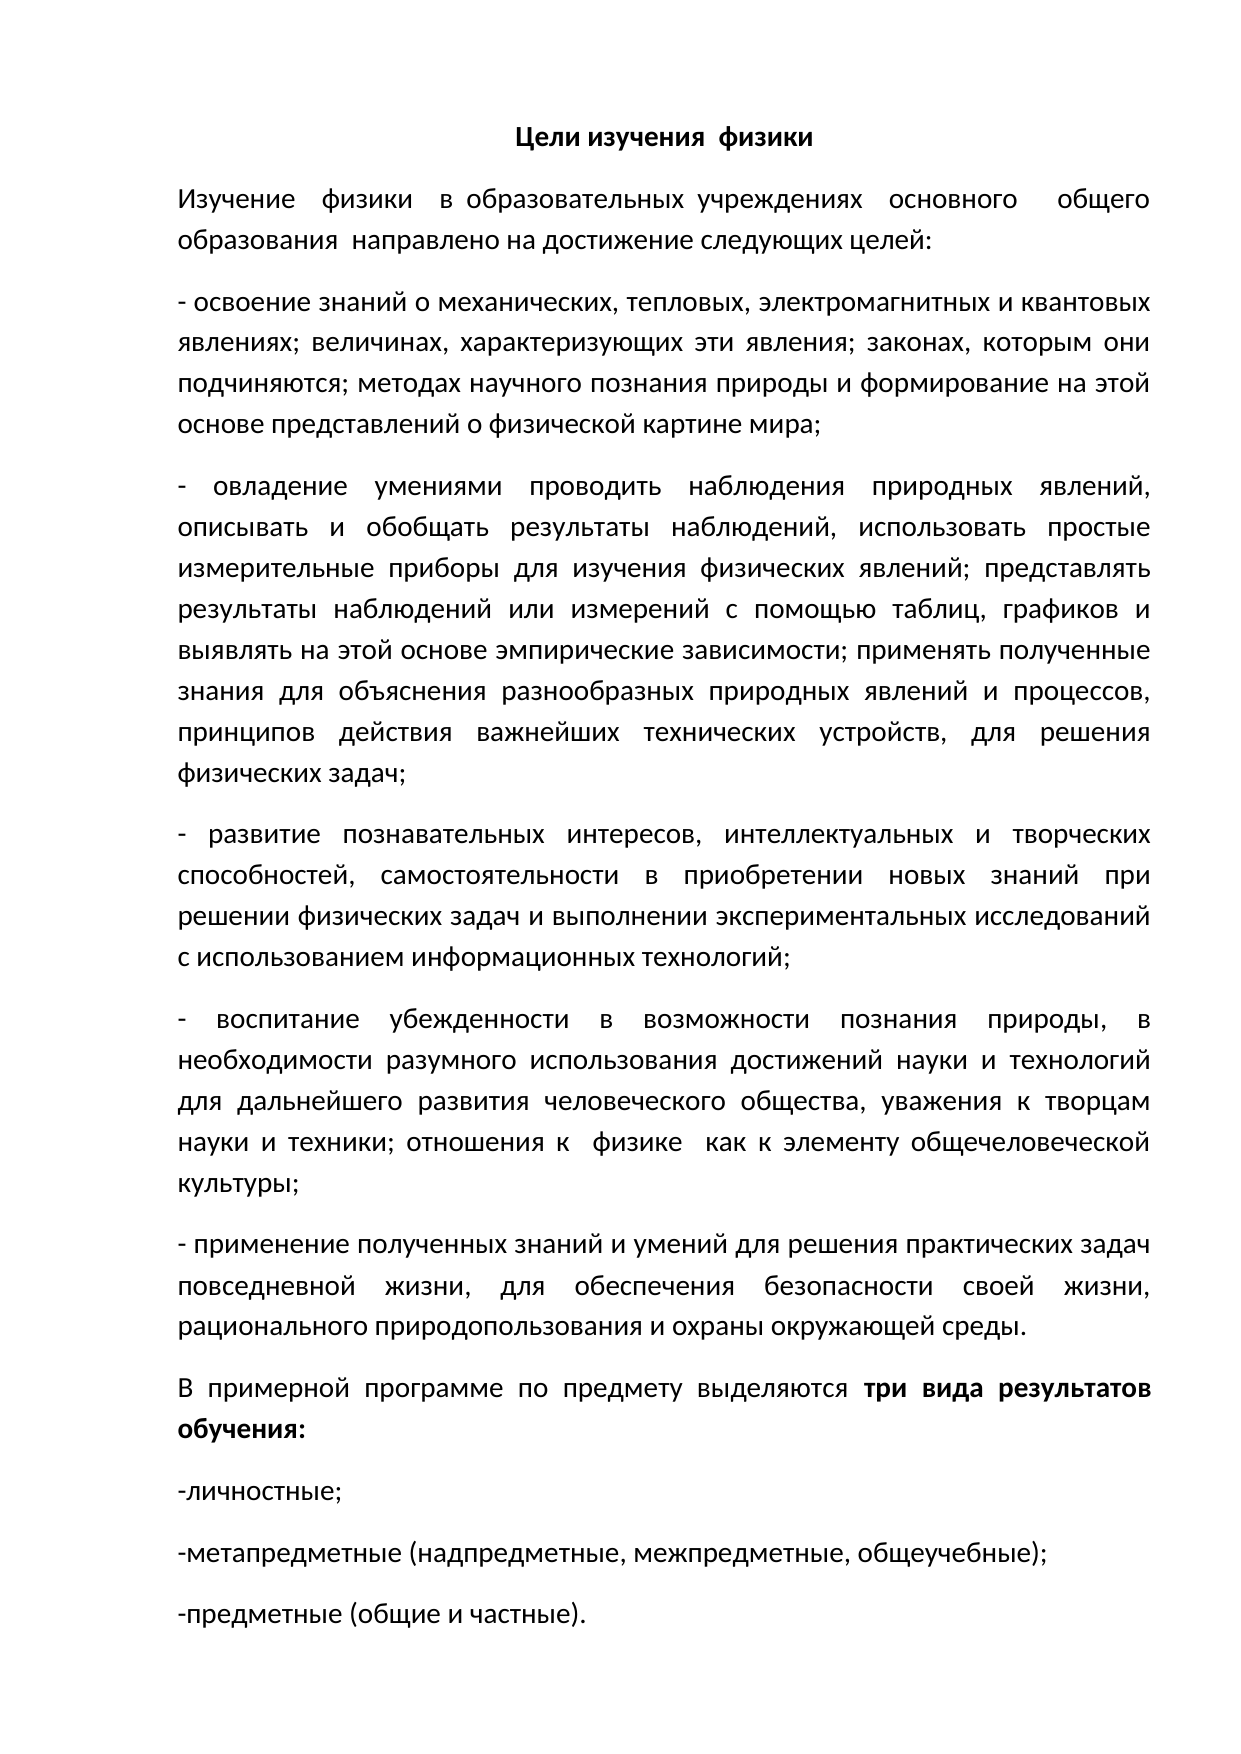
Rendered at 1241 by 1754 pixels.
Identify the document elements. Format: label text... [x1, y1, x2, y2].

text - овладение умениями проводить наблюдения природных явлений, описывать и обобщать результаты наблюдений, использовать простые измерительные приборы для изучения физических явлений; представлять результаты наблюдений или измерений с помощью таблиц, графиков и выявлять на этой основе эмпирические зависимости; применять полученные знания для объяснения разнообразных природных явлений и процессов, принципов действия важнейших технических устройств, для решения физических задач; [177, 467, 1152, 789]
text - развитие познавательных интересов, интеллектуальных и творческих способностей, самостоятельности в приобретении новых знаний при решении физических задач и выполнении экспериментальных исследований с использованием информационных технологий; [177, 816, 1152, 974]
text - освоение знаний о механических, тепловых, электромагнитных и квантовых явлениях; величинах, характеризующих эти явления; законах, которым они подчиняются; методах научного познания природы и формирование на этой основе представлений о физической картине мира; [177, 283, 1152, 441]
text - применение полученных знаний и умений для решения практических задач повседневной жизни, для обеспечения безопасности своей жизни, рационального природопользования и охраны окружающей среды. [177, 1226, 1152, 1343]
text В примерной программе по предмету выделяются три вида результатов обучения: [177, 1369, 1152, 1446]
text Цели изучения физики [177, 118, 1152, 154]
text -метапредметные (надпредметные, межпредметные, общеучебные); [177, 1534, 1152, 1569]
text -личностные; [177, 1472, 1152, 1508]
text - воспитание убежденности в возможности познания природы, в необходимости разумного использования достижений науки и технологий для дальнейшего развития человеческого общества, уважения к творцам науки и техники; отношения к физике как к элементу общечеловеческой культуры; [177, 1000, 1152, 1199]
text -предметные (общие и частные). [177, 1596, 1152, 1631]
text Изучение физики в образовательных учреждениях основного общего образования направлено на достижение следующих целей: [177, 180, 1152, 256]
